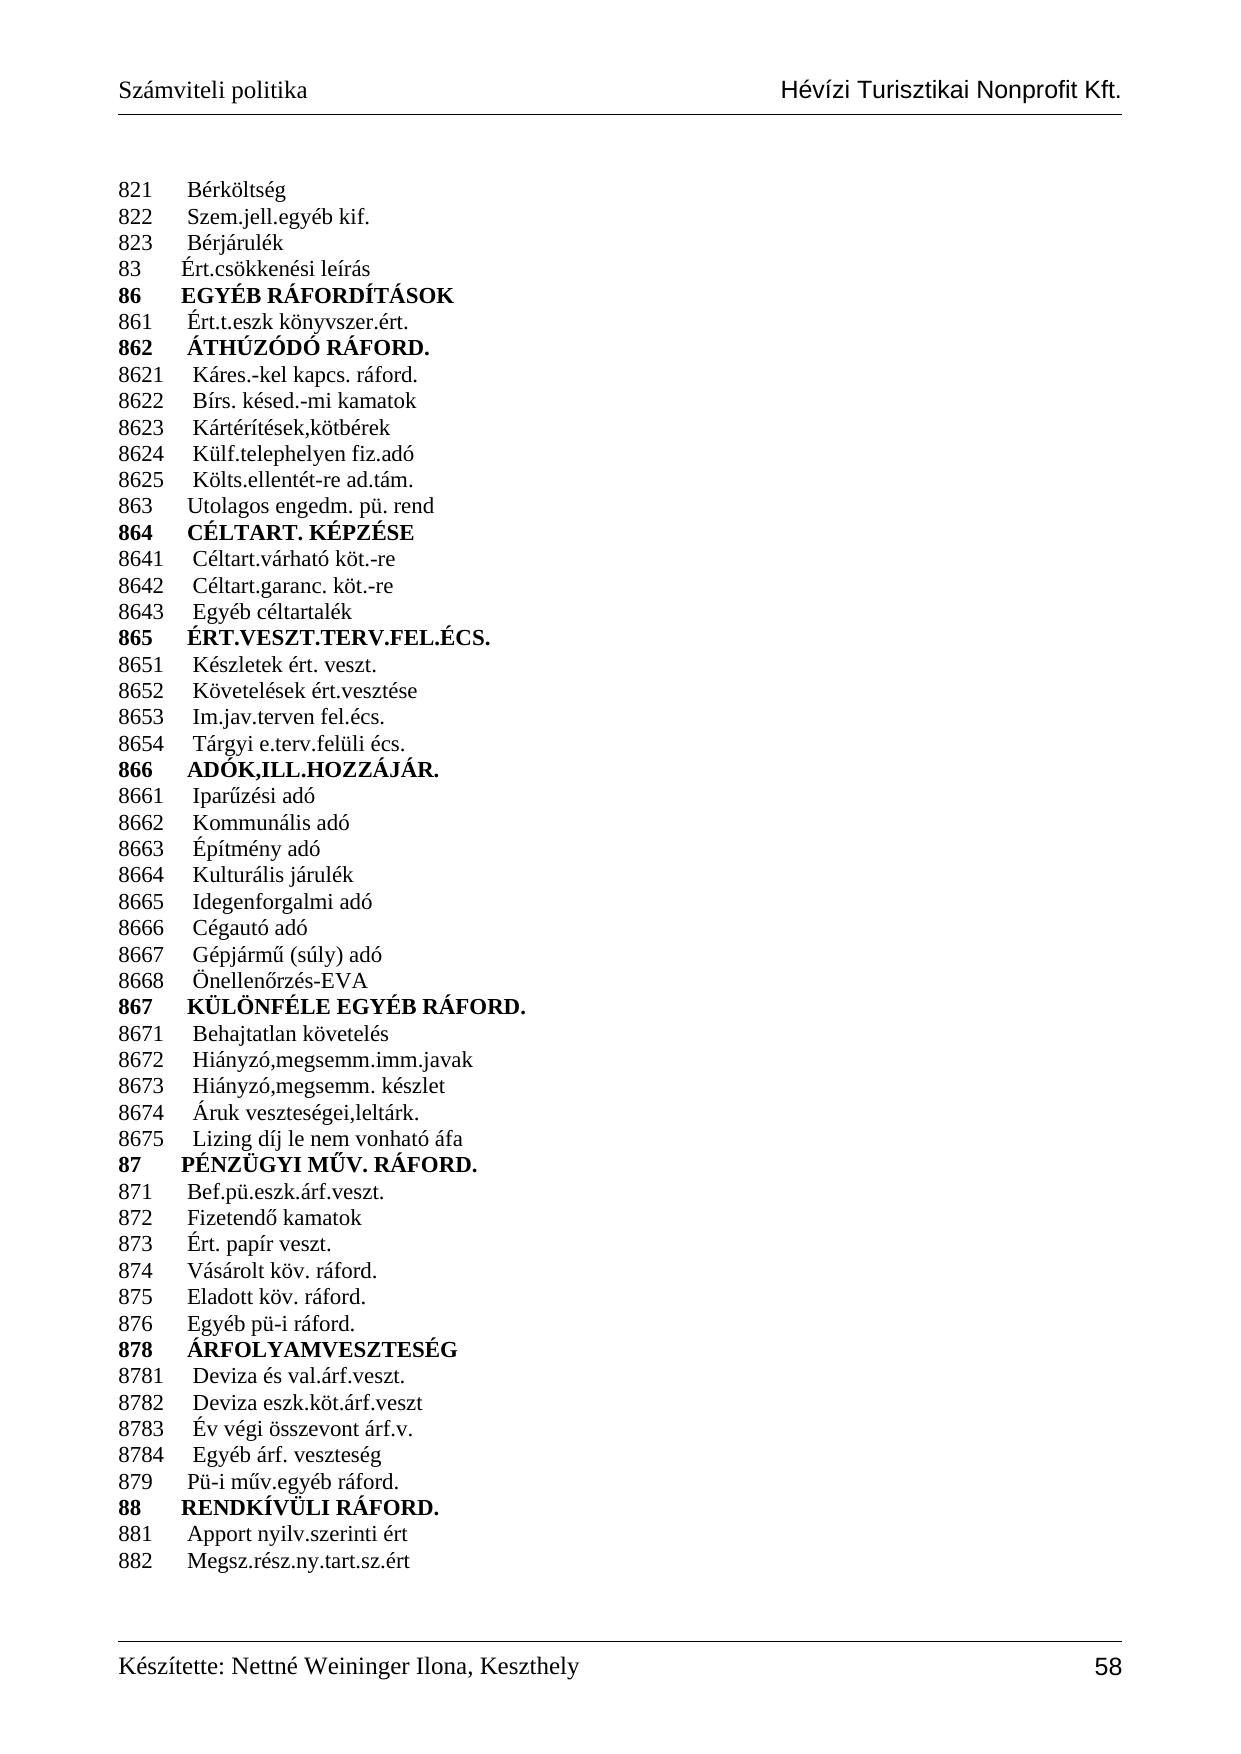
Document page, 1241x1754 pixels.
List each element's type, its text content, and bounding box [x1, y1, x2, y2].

text 8623 Kártérítések,kötbérek [118, 413, 1122, 440]
text 8621 Káres.-kel kapcs. ráford. [118, 361, 1122, 387]
text 8622 Bírs. késed.-mi kamatok [118, 387, 1122, 413]
text 823 Bérjárulék [118, 229, 1122, 255]
text 821 Bérköltség [118, 176, 1122, 203]
text 8671 Behajtatlan követelés [118, 1020, 1122, 1046]
text 862 ÁTHÚZÓDÓ RÁFORD. [118, 334, 1122, 361]
text 8624 Külf.telephelyen fiz.adó [118, 440, 1122, 466]
text 822 Szem.jell.egyéb kif. [118, 203, 1122, 229]
text 867 KÜLÖNFÉLE EGYÉB RÁFORD. [118, 993, 1122, 1020]
text 875 Eladott köv. ráford. [118, 1283, 1122, 1309]
text 871 Bef.pü.eszk.árf.veszt. [118, 1178, 1122, 1204]
text 873 Ért. papír veszt. [118, 1231, 1122, 1257]
text 865 ÉRT.VESZT.TERV.FEL.ÉCS. [118, 624, 1122, 651]
text 8782 Deviza eszk.köt.árf.veszt [118, 1389, 1122, 1415]
text 8641 Céltart.várható köt.-re [118, 545, 1122, 572]
text 8674 Áruk veszteségei,leltárk. [118, 1099, 1122, 1125]
text 8662 Kommunális adó [118, 809, 1122, 835]
text 881 Apport nyilv.szerinti ért [118, 1520, 1122, 1547]
text 8784 Egyéb árf. veszteség [118, 1441, 1122, 1468]
text 8625 Költs.ellentét-re ad.tám. [118, 466, 1122, 493]
text 864 CÉLTART. KÉPZÉSE [118, 519, 1122, 545]
text 8664 Kulturális járulék [118, 862, 1122, 888]
text 8652 Követelések ért.vesztése [118, 677, 1122, 703]
text 874 Vásárolt köv. ráford. [118, 1257, 1122, 1283]
text 86 EGYÉB RÁFORDÍTÁSOK [118, 282, 1122, 308]
text 8653 Im.jav.terven fel.écs. [118, 703, 1122, 730]
text 8654 Tárgyi e.terv.felüli écs. [118, 730, 1122, 756]
text 8663 Építmény adó [118, 835, 1122, 862]
text 8673 Hiányzó,megsemm. készlet [118, 1072, 1122, 1099]
text 866 ADÓK,ILL.HOZZÁJÁR. [118, 756, 1122, 782]
text 882 Megsz.rész.ny.tart.sz.ért [118, 1547, 1122, 1573]
text 87 PÉNZÜGYI MŰV. RÁFORD. [118, 1151, 1122, 1178]
text 879 Pü-i műv.egyéb ráford. [118, 1468, 1122, 1494]
text 863 Utolagos engedm. pü. rend [118, 493, 1122, 519]
text 8783 Év végi összevont árf.v. [118, 1415, 1122, 1441]
text 878 ÁRFOLYAMVESZTESÉG [118, 1336, 1122, 1362]
text 872 Fizetendő kamatok [118, 1204, 1122, 1231]
text 8642 Céltart.garanc. köt.-re [118, 572, 1122, 598]
text 876 Egyéb pü-i ráford. [118, 1309, 1122, 1336]
text 8665 Idegenforgalmi adó [118, 888, 1122, 914]
text 8672 Hiányzó,megsemm.imm.javak [118, 1046, 1122, 1072]
text 8643 Egyéb céltartalék [118, 598, 1122, 624]
text 8661 Iparűzési adó [118, 782, 1122, 809]
text 8781 Deviza és val.árf.veszt. [118, 1362, 1122, 1389]
text 83 Ért.csökkenési leírás [118, 255, 1122, 282]
text 8668 Önellenőrzés-EVA [118, 967, 1122, 993]
text 8651 Készletek ért. veszt. [118, 651, 1122, 677]
text 8675 Lizing díj le nem vonható áfa [118, 1125, 1122, 1151]
text 861 Ért.t.eszk könyvszer.ért. [118, 308, 1122, 334]
text 88 RENDKÍVÜLI RÁFORD. [118, 1494, 1122, 1520]
text 8666 Cégautó adó [118, 914, 1122, 941]
text 8667 Gépjármű (súly) adó [118, 941, 1122, 967]
